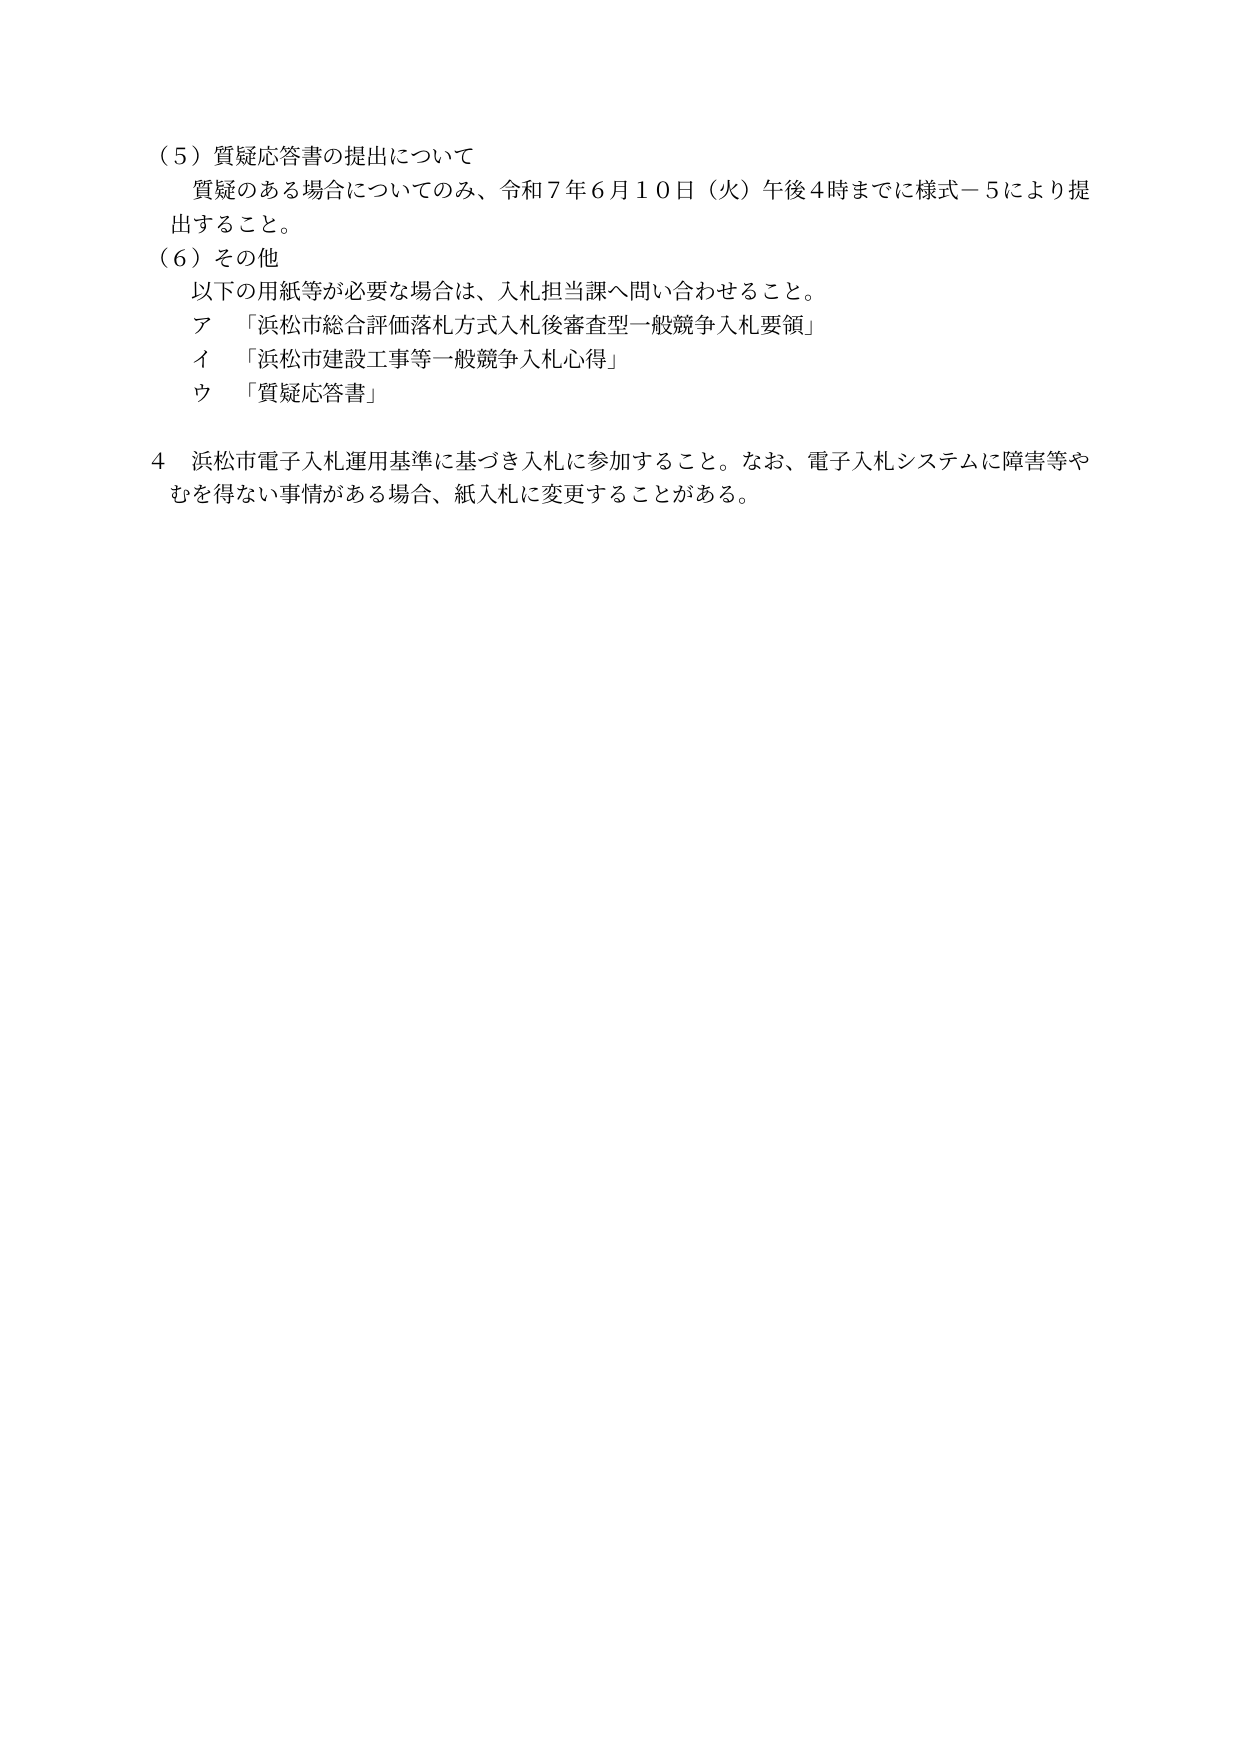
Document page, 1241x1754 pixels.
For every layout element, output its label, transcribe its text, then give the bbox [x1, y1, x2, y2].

text 以下の用紙等が必要な場合は、入札担当課へ問い合わせること。 [148, 273, 1092, 307]
text （６）その他 [148, 239, 1092, 273]
text イ 「浜松市建設工事等一般競争入札心得」 [148, 341, 1092, 375]
text ウ 「質疑応答書」 [148, 375, 1092, 409]
text ア 「浜松市総合評価落札方式入札後審査型一般競争入札要領」 [148, 307, 1092, 341]
text 質疑のある場合についてのみ、令和７年６月１０日（火）午後４時までに様式－５により提出すること。 [171, 172, 1092, 239]
text （５）質疑応答書の提出について [148, 138, 1092, 172]
text ４ 浜松市電子入札運用基準に基づき入札に参加すること。なお、電子入札システムに障害等やむを得ない事情がある場合、紙入札に変更することがある。 [148, 443, 1092, 510]
